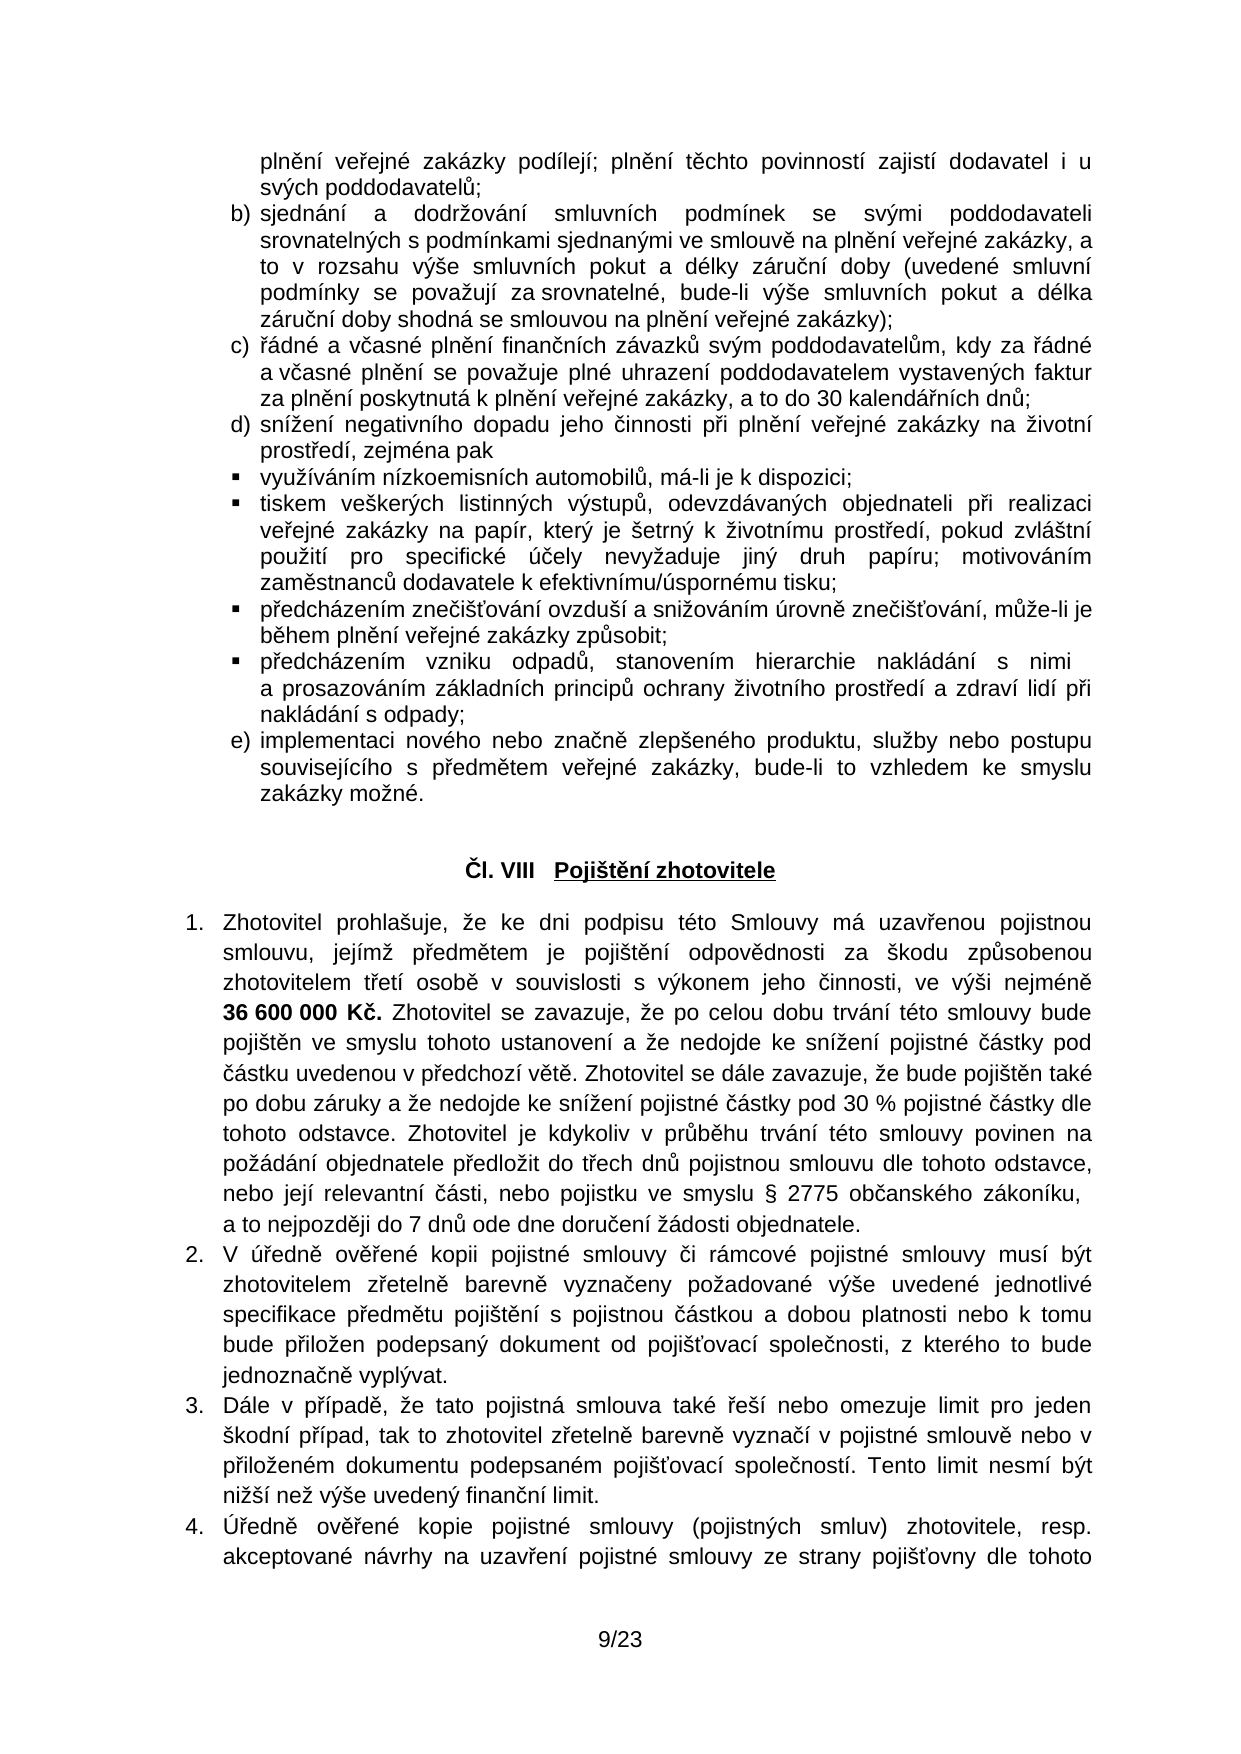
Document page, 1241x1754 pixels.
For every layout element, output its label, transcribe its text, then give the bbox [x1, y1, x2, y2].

list Zhotovitel prohlašuje, že ke dni podpisu této Smlouvy má uzavřenou pojistnou smlouvu, jejímž předmětem je pojištění odpovědnosti za škodu způsobenou zhotovitelem třetí osobě v souvislosti s výkonem jeho činnosti, ve výši nejméně 36 600 000 Kč. Zhotovitel se zavazuje, že po celou dobu trvání této smlouvy bude pojištěn ve smyslu tohoto ustanovení a že nedojde ke snížení pojistné částky pod částku uvedenou v předchozí větě. Zhotovitel se dále zavazuje, že bude pojištěn také po dobu záruky a že nedojde ke snížení pojistné částky pod 30 % pojistné částky dle tohoto odstavce. Zhotovitel je kdykoliv v průběhu trvání této smlouvy povinen na požádání objednatele předložit do třech dnů pojistnou smlouvu dle tohoto odstavce, nebo její relevantní části, nebo pojistku ve smyslu § 2775 občanského zákoníku, a to nejpozději do 7 dnů ode dne doručení žádosti objednatele. [185, 908, 1093, 1237]
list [230, 148, 1093, 200]
list sjednání a dodržování smluvních podmínek se svými poddodavateli srovnatelných s podmínkami sjednanými ve smlouvě na plnění veřejné zakázky, a to v rozsahu výše smluvních pokut a délky záruční doby (uvedené smluvní podmínky se považují za srovnatelné, bude-li výše smluvních pokut a délka záruční doby shodná se smlouvou na plnění veřejné zakázky); [230, 200, 1093, 332]
list Dále v případě, že tato pojistná smlouva také řeší nebo omezuje limit pro jeden škodní případ, tak to zhotovitel zřetelně barevně vyznačí v pojistné smlouvě nebo v přiloženém dokumentu podepsaném pojišťovací společností. Tento limit nesmí být nižší než výše uvedený finanční limit. [185, 1392, 1093, 1509]
list předcházením znečišťování ovzduší a snižováním úrovně znečišťování, může-li je během plnění veřejné zakázky způsobit; [230, 596, 1093, 648]
list implementaci nového nebo značně zlepšeného produktu, služby nebo postupu souvisejícího s předmětem veřejné zakázky, bude-li to vzhledem ke smyslu zakázky možné. [230, 727, 1093, 806]
list V úředně ověřené kopii pojistné smlouvy či rámcové pojistné smlouvy musí být zhotovitelem zřetelně barevně vyznačeny požadované výše uvedené jednotlivé specifikace předmětu pojištění s pojistnou částkou a dobou platnosti nebo k tomu bude přiložen podepsaný dokument od pojišťovací společnosti, z kterého to bude jednoznačně vyplývat. [185, 1241, 1093, 1388]
text Čl. VIII Pojištění zhotovitele [148, 857, 1093, 884]
list snížení negativního dopadu jeho činnosti při plnění veřejné zakázky na životní prostředí, zejména pak [230, 411, 1093, 464]
list tiskem veškerých listinných výstupů, odevzdávaných objednateli při realizaci veřejné zakázky na papír, který je šetrný k životnímu prostředí, pokud zvláštní použití pro specifické účely nevyžaduje jiný druh papíru; motivováním zaměstnanců dodavatele k efektivnímu/úspornému tisku; [230, 490, 1093, 596]
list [185, 1513, 1093, 1569]
list využíváním nízkoemisních automobilů, má-li je k dispozici; [230, 464, 1093, 490]
list řádné a včasné plnění finančních závazků svým poddodavatelům, kdy za řádné a včasné plnění se považuje plné uhrazení poddodavatelem vystavených faktur za plnění poskytnutá k plnění veřejné zakázky, a to do 30 kalendářních dnů; [230, 332, 1093, 411]
list předcházením vzniku odpadů, stanovením hierarchie nakládání s nimi a prosazováním základních principů ochrany životního prostředí a zdraví lidí při nakládání s odpady; [230, 648, 1093, 727]
